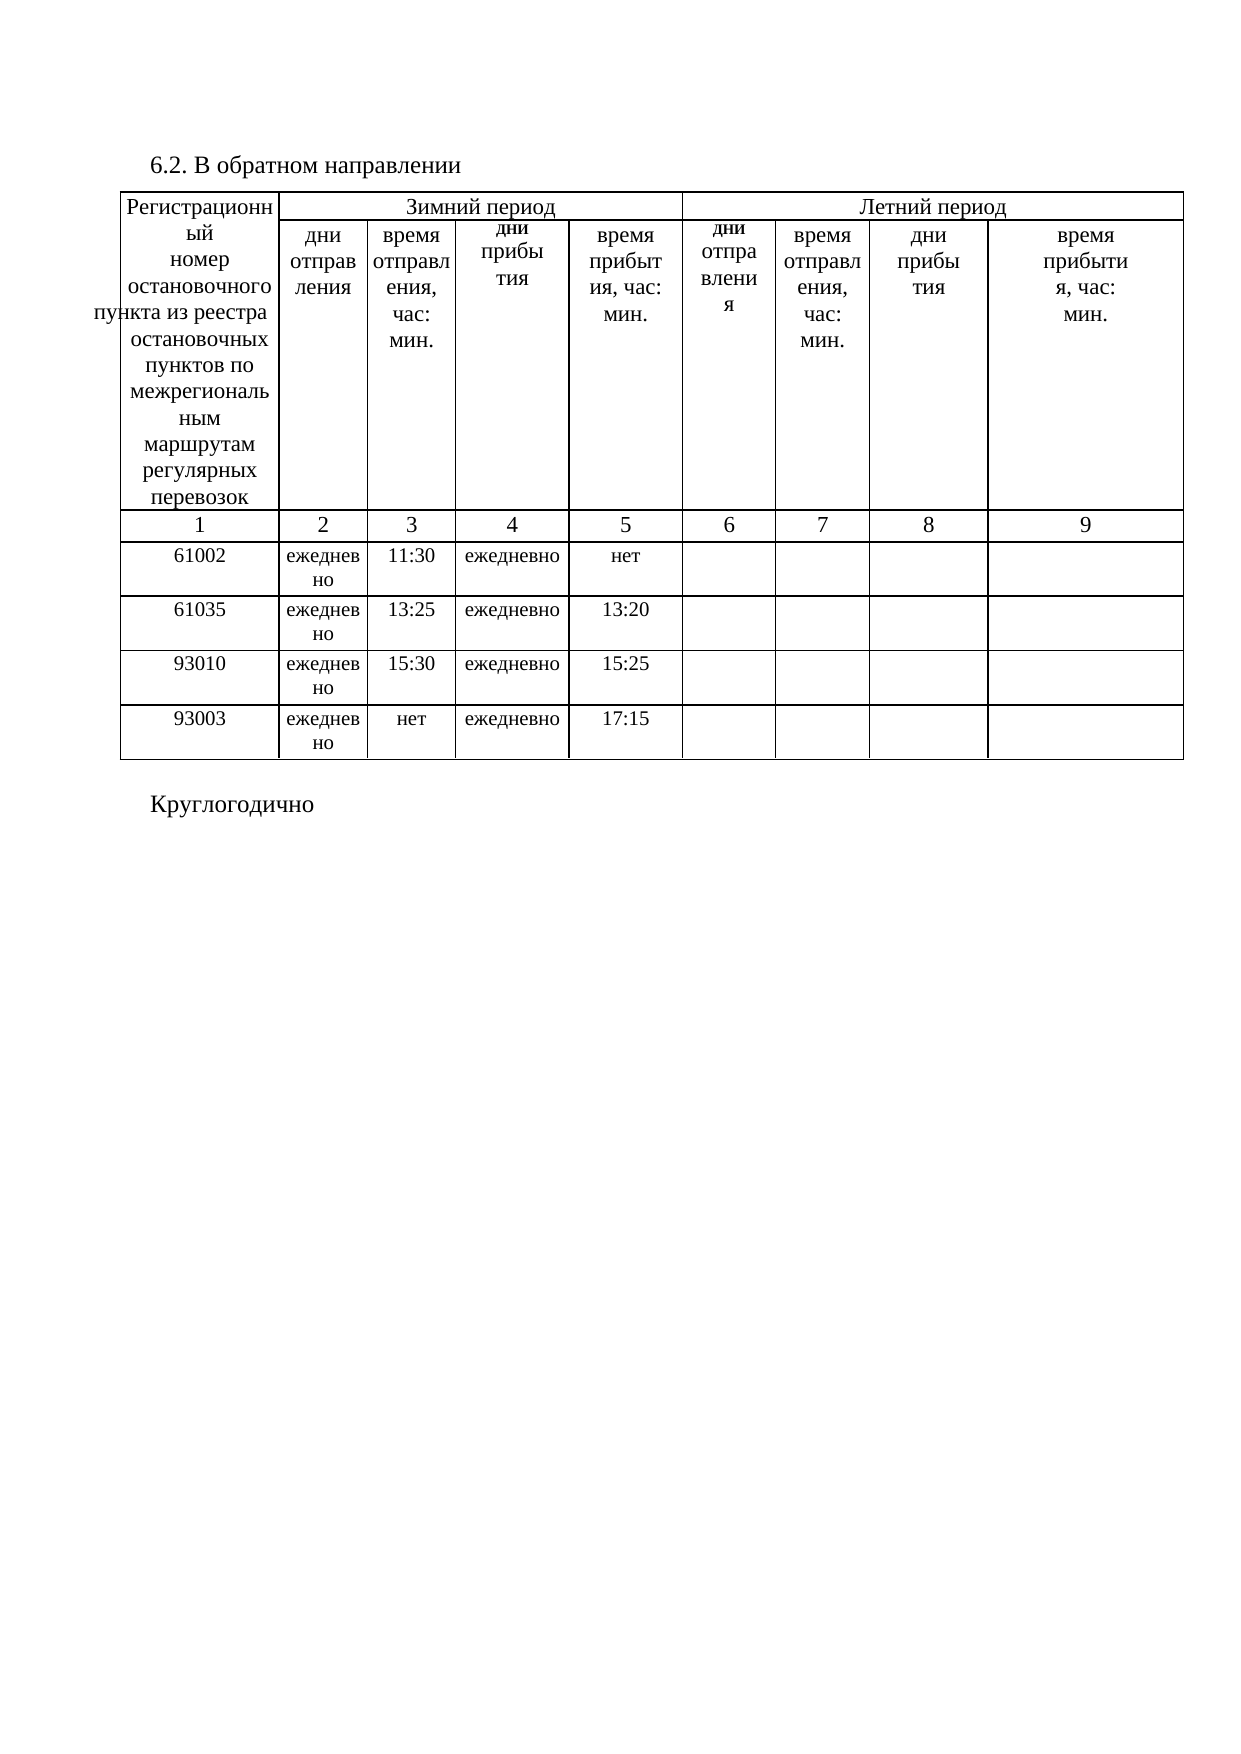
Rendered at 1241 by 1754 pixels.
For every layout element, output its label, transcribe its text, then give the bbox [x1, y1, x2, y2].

table_cell [870, 543, 987, 595]
table_cell ежедневно [280, 651, 367, 704]
text Круглогодично [150, 789, 1090, 817]
table_cell 13:25 [368, 597, 455, 650]
table_cell нет [368, 706, 455, 758]
table_cell [989, 651, 1183, 704]
table_cell 2 [280, 511, 367, 541]
table_cell 93010 [121, 651, 278, 704]
table_cell 7 [776, 511, 869, 541]
table_cell ежедневно [456, 543, 568, 595]
table_cell [776, 651, 869, 704]
table_cell [870, 706, 987, 758]
table_cell 11:30 [368, 543, 455, 595]
table_cell 17:15 [570, 706, 682, 758]
table_cell время прибыт ия, час: мин. [570, 221, 682, 509]
table_cell 3 [368, 511, 455, 541]
table_cell ДНИ отпра влени я [683, 221, 775, 509]
table_cell 61002 [121, 543, 278, 595]
table_cell [776, 543, 869, 595]
table_cell ежедневно [280, 597, 367, 650]
table_cell время прибыти я, час: мин. [989, 221, 1183, 509]
table_cell 15:30 [368, 651, 455, 704]
table_cell [989, 597, 1183, 650]
table_header Регистрационный номер остановочного пункта из реестра остановочных пунктов по межрегиональным маршрутам регулярных перевозок [121, 193, 278, 509]
table_cell [683, 651, 775, 704]
table_cell [870, 651, 987, 704]
table_cell время отправл ения, час: мин. [776, 221, 869, 509]
table_cell [870, 597, 987, 650]
table_cell [683, 597, 775, 650]
table_cell ежедневно [280, 543, 367, 595]
table_cell 8 [870, 511, 987, 541]
table_cell [776, 597, 869, 650]
table_cell дни отправ ления [280, 221, 367, 509]
table_cell 15:25 [570, 651, 682, 704]
table_cell 4 [456, 511, 568, 541]
table_cell 93003 [121, 706, 278, 758]
table_cell 1 [121, 511, 278, 541]
table_cell 5 [570, 511, 682, 541]
table_header Летний период [683, 193, 1183, 219]
table_cell [683, 543, 775, 595]
table_cell ДНИ прибы тия [456, 221, 568, 509]
table_header Зимний период [280, 193, 682, 219]
table_cell дни прибы тия [870, 221, 987, 509]
table_cell 6 [683, 511, 775, 541]
table_cell [683, 706, 775, 758]
table_cell [989, 543, 1183, 595]
table_cell 9 [989, 511, 1183, 541]
table_cell ежедневно [456, 597, 568, 650]
table_cell 61035 [121, 597, 278, 650]
table_cell ежедневно [280, 706, 367, 758]
table_cell нет [570, 543, 682, 595]
table_cell [989, 706, 1183, 758]
table_cell ежедневно [456, 706, 568, 758]
table_cell время отправл ения, час: мин. [368, 221, 455, 509]
table_cell 13:20 [570, 597, 682, 650]
table_cell ежедневно [456, 651, 568, 704]
text 6.2. В обратном направлении [150, 150, 1090, 179]
table_cell [776, 706, 869, 758]
